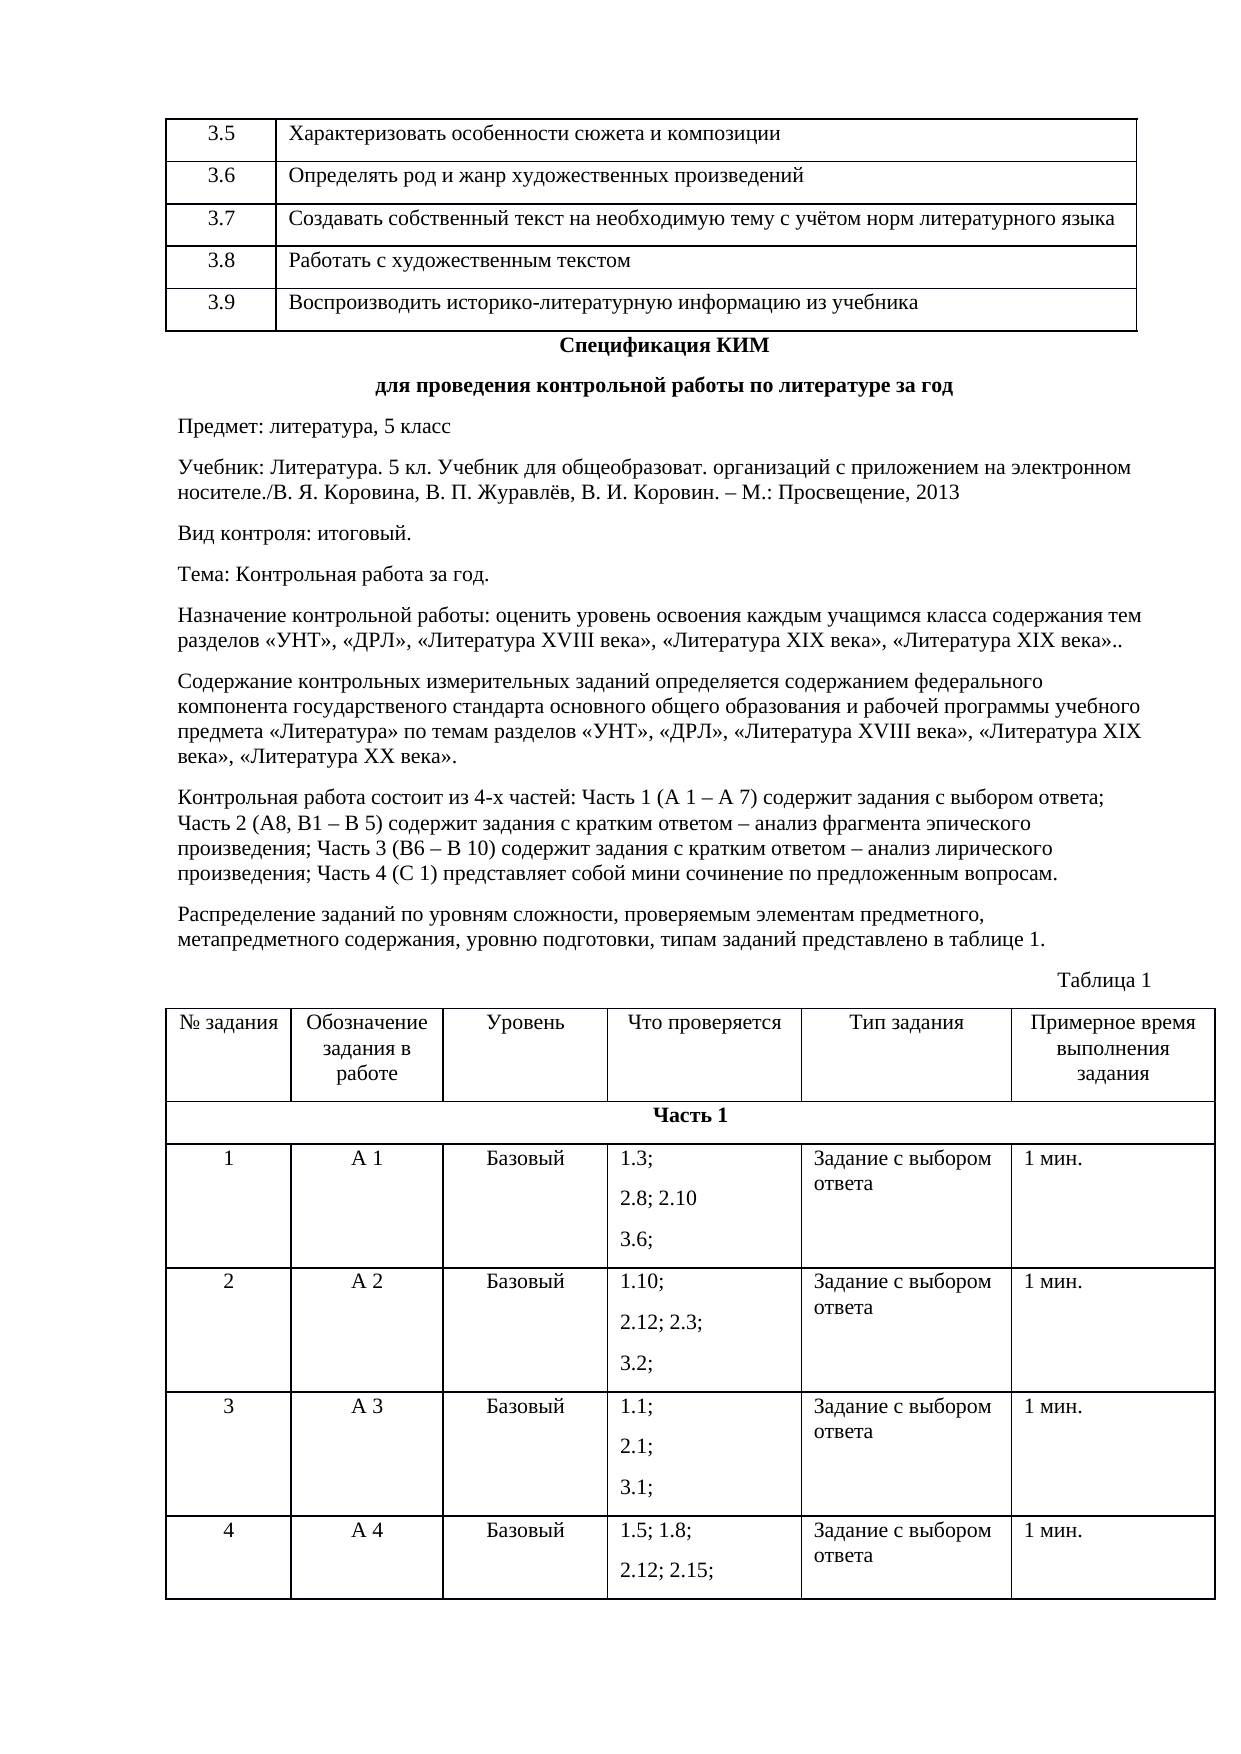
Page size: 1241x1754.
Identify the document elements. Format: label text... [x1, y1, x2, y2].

table_header Тип задания [802, 1009, 1011, 1101]
table_cell А 4 [292, 1517, 442, 1598]
text Распределение заданий по уровням сложности, проверяемым элементам предметного, метапредметного содержания, уровню подготовки, типам заданий представлено в таблице 1. [177, 901, 1152, 951]
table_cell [802, 1517, 1011, 1598]
table_cell 3.6 [167, 162, 275, 203]
table_cell Задание с выбором ответа [802, 1393, 1011, 1515]
table_cell Базовый [444, 1517, 607, 1598]
table_cell 1.3; 2.8; 2.10 3.6; [608, 1145, 801, 1267]
table_cell Определять род и жанр художественных произведений [277, 162, 1136, 203]
table_cell 4 [167, 1517, 290, 1598]
table_header Уровень [444, 1009, 607, 1101]
text Предмет: литература, 5 класс [177, 413, 1152, 438]
table_cell Базовый [444, 1269, 607, 1391]
table_cell 3.9 [167, 289, 275, 330]
text Таблица 1 [177, 967, 1152, 992]
table_cell А 3 [292, 1393, 442, 1515]
table_cell 1 мин. [1012, 1517, 1214, 1598]
table_cell А 1 [292, 1145, 442, 1267]
text Контрольная работа состоит из 4-х частей: Часть 1 (А 1 – А 7) содержит задания с выбором ответа; Часть 2 (А8, В1 – В 5) содержит задания с кратким ответом – анализ фрагмента эпического произведения; Часть 3 (В6 – В 10) содержит задания с кратким ответом – анализ лирического произведения; Часть 4 (С 1) представляет собой мини сочинение по предложенным вопросам. [177, 784, 1152, 885]
table_header Обозначение задания в работе [292, 1009, 442, 1101]
table_cell 1 мин. [1012, 1269, 1214, 1391]
table_cell 1 мин. [1012, 1393, 1214, 1515]
table_cell 1.1; 2.1; 3.1; [608, 1393, 801, 1515]
text Вид контроля: итоговый. [177, 520, 1152, 545]
table_cell Часть 1 [167, 1102, 1214, 1143]
text Спецификация КИМ [177, 332, 1152, 357]
table_header Что проверяется [608, 1009, 801, 1101]
table_cell 1.10; 2.12; 2.3; 3.2; [608, 1269, 801, 1391]
table_cell 3.8 [167, 247, 275, 288]
table_cell Характеризовать особенности сюжета и композиции [277, 120, 1136, 161]
table_header Примерное время выполнения задания [1012, 1009, 1214, 1101]
table_cell 3.5 [167, 120, 275, 161]
text для проведения контрольной работы по литературе за год [177, 372, 1152, 398]
table_cell 1 мин. [1012, 1145, 1214, 1267]
table_cell 3 [167, 1393, 290, 1515]
table_cell Создавать собственный текст на необходимую тему с учётом норм литературного языка [277, 205, 1136, 245]
table_cell 3.7 [167, 205, 275, 245]
table_cell Воспроизводить историко-литературную информацию из учебника [277, 289, 1136, 330]
text Учебник: Литература. 5 кл. Учебник для общеобразоват. организаций с приложением на электронном носителе./В. Я. Коровина, В. П. Журавлёв, В. И. Коровин. – М.: Просвещение, 2013 [177, 454, 1152, 504]
table_cell Работать с художественным текстом [277, 247, 1136, 288]
table_cell Задание с выбором ответа [802, 1269, 1011, 1391]
text Тема: Контрольная работа за год. [177, 561, 1152, 586]
table_cell А 2 [292, 1269, 442, 1391]
table_cell Задание с выбором ответа [802, 1145, 1011, 1267]
table_cell 2 [167, 1269, 290, 1391]
text Содержание контрольных измерительных заданий определяется содержанием федерального компонента государственого стандарта основного общего образования и рабочей программы учебного предмета «Литература» по темам разделов «УНТ», «ДРЛ», «Литература XVIII века», «Литература XIX века», «Литература XX века». [177, 668, 1152, 769]
table_cell 1 [167, 1145, 290, 1267]
table_cell Базовый [444, 1145, 607, 1267]
text Назначение контрольной работы: оценить уровень освоения каждым учащимся класса содержания тем разделов «УНТ», «ДРЛ», «Литература XVIII века», «Литература XIX века», «Литература XIX века».. [177, 602, 1152, 652]
table_header № задания [167, 1009, 290, 1101]
table_cell Базовый [444, 1393, 607, 1515]
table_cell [608, 1517, 801, 1598]
